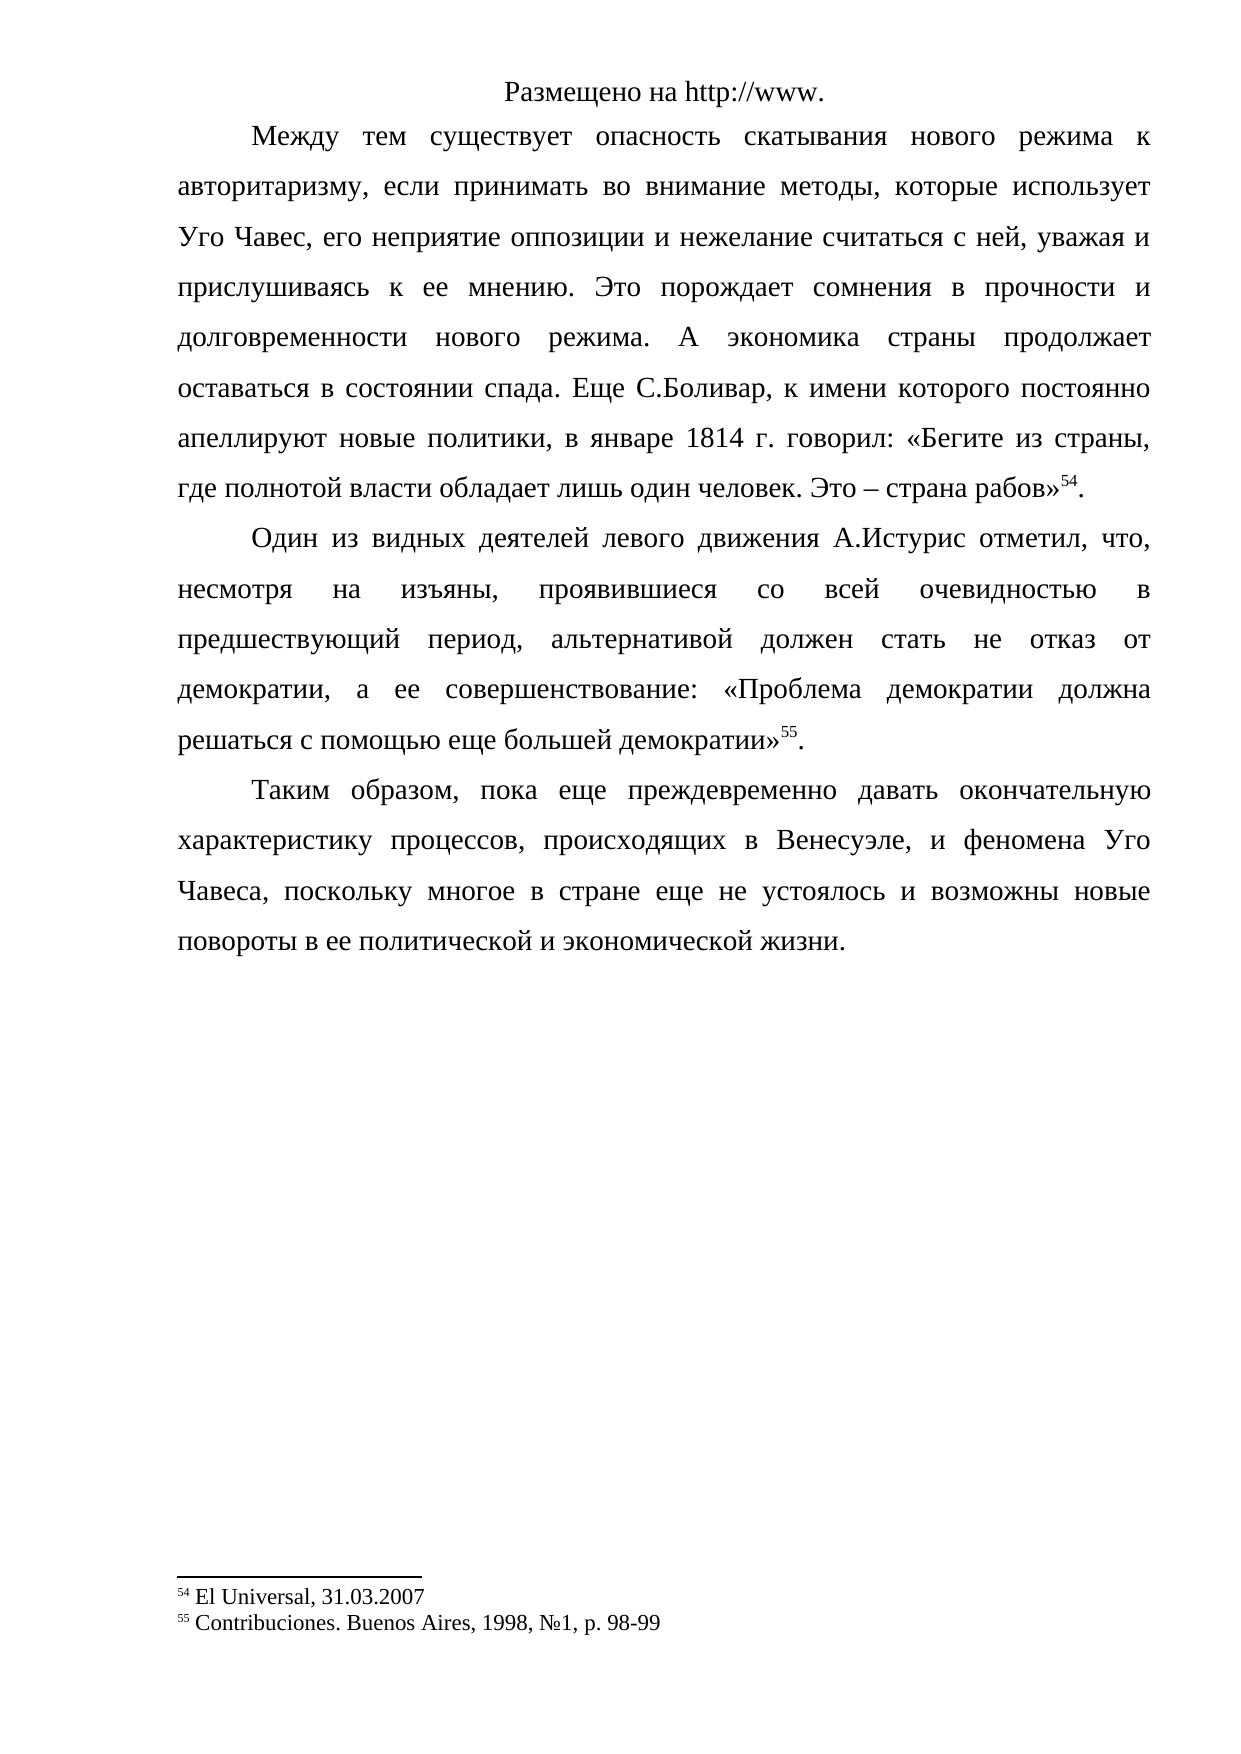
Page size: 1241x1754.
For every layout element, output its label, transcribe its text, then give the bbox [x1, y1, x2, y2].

text Один из видных деятелей левого движения А.Истурис отметил, что, несмотря на изъяны, проявившиеся со всей очевидностью в предшествующий период, альтернативой должен стать не отказ от демократии, а ее совершенствование: «Проблема демократии должна решаться с помощью еще большей демократии». [177, 521, 1152, 755]
text Таким образом, пока еще преждевременно давать окончательную характеристику процессов, происходящих в Венесуэле, и феномена Уго Чавеса, поскольку многое в стране еще не устоялось и возможны новые повороты в ее политической и экономической жизни. [177, 772, 1152, 957]
text Между тем существует опасность скатывания нового режима к авторитаризму, если принимать во внимание методы, которые использует Уго Чавес, его неприятие оппозиции и нежелание считаться с ней, уважая и прислушиваясь к ее мнению. Это порождает сомнения в прочности и долговременности нового режима. А экономика страны продолжает оставаться в состоянии спада. Еще С.Боливар, к имени которого постоянно апеллируют новые политики, в январе 1814 г. говорил: «Бегите из страны, где полнотой власти обладает лишь один человек. Это – страна рабов». [177, 118, 1152, 504]
